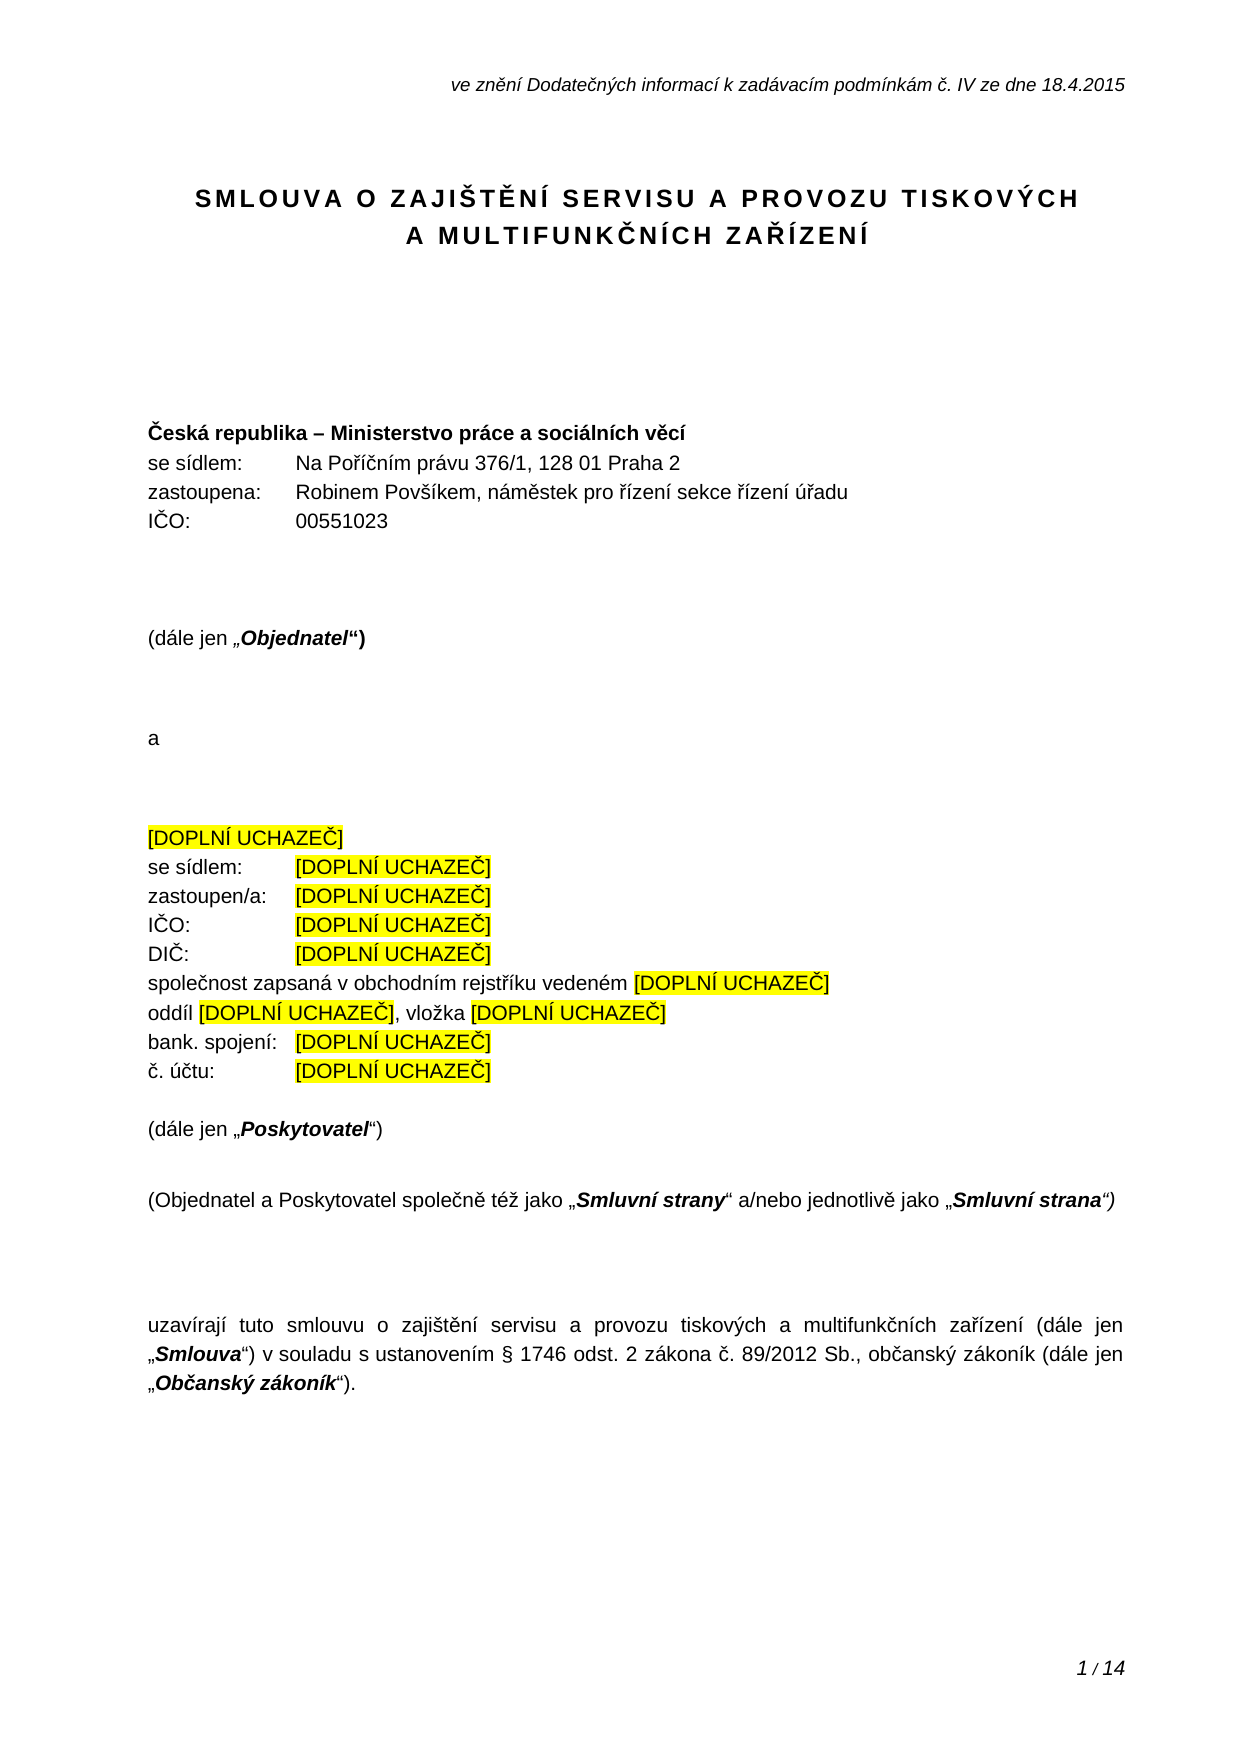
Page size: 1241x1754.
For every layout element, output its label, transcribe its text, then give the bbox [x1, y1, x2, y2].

text zastoupena: Robinem Povšíkem, náměstek pro řízení sekce řízení úřadu [148, 474, 1125, 503]
text (dále jen „Objednatel“) [148, 620, 1125, 649]
text společnost zapsaná v obchodním rejstříku vedeném [DOPLNÍ UCHAZEČ] [148, 966, 1125, 995]
text oddíl [DOPLNÍ UCHAZEČ], vložka [DOPLNÍ UCHAZEČ] [148, 995, 1125, 1024]
text se sídlem: Na Poříčním právu 376/1, 128 01 Praha 2 [148, 445, 1125, 474]
text (dále jen „Poskytovatel“) [148, 1112, 1125, 1141]
text a [148, 720, 1125, 749]
text [DOPLNÍ UCHAZEČ] [148, 820, 1125, 849]
text Česká republika – Ministerstvo práce a sociálních věcí [148, 416, 1125, 445]
text č. účtu: [DOPLNÍ UCHAZEČ] [148, 1053, 1125, 1083]
text uzavírají tuto smlouvu o zajištění servisu a provozu tiskových a multifunkčních zařízení (dále jen „Smlouva“) v souladu s ustanovením § 1746 odst. 2 zákona č. 89/2012 Sb., občanský zákoník (dále jen „Občanský zákoník“). [148, 1308, 1125, 1395]
text IČO: [DOPLNÍ UCHAZEČ] [148, 908, 1125, 937]
text bank. spojení: [DOPLNÍ UCHAZEČ] [148, 1024, 1125, 1053]
text zastoupen/a: [DOPLNÍ UCHAZEČ] [148, 878, 1125, 908]
text (Objednatel a Poskytovatel společně též jako „Smluvní strany“ a/nebo jednotlivě jako „Smluvní strana“) [148, 1183, 1125, 1212]
text IČO: 00551023 [148, 503, 1125, 533]
text SMLOUVA O ZAJIŠTĚNÍ SERVISU A PROVOZU TISKOVÝCH A MULTIFUNKČNÍCH ZAŘÍZENÍ [148, 175, 1125, 250]
text se sídlem: [DOPLNÍ UCHAZEČ] [148, 849, 1125, 878]
text DIČ: [DOPLNÍ UCHAZEČ] [148, 937, 1125, 966]
